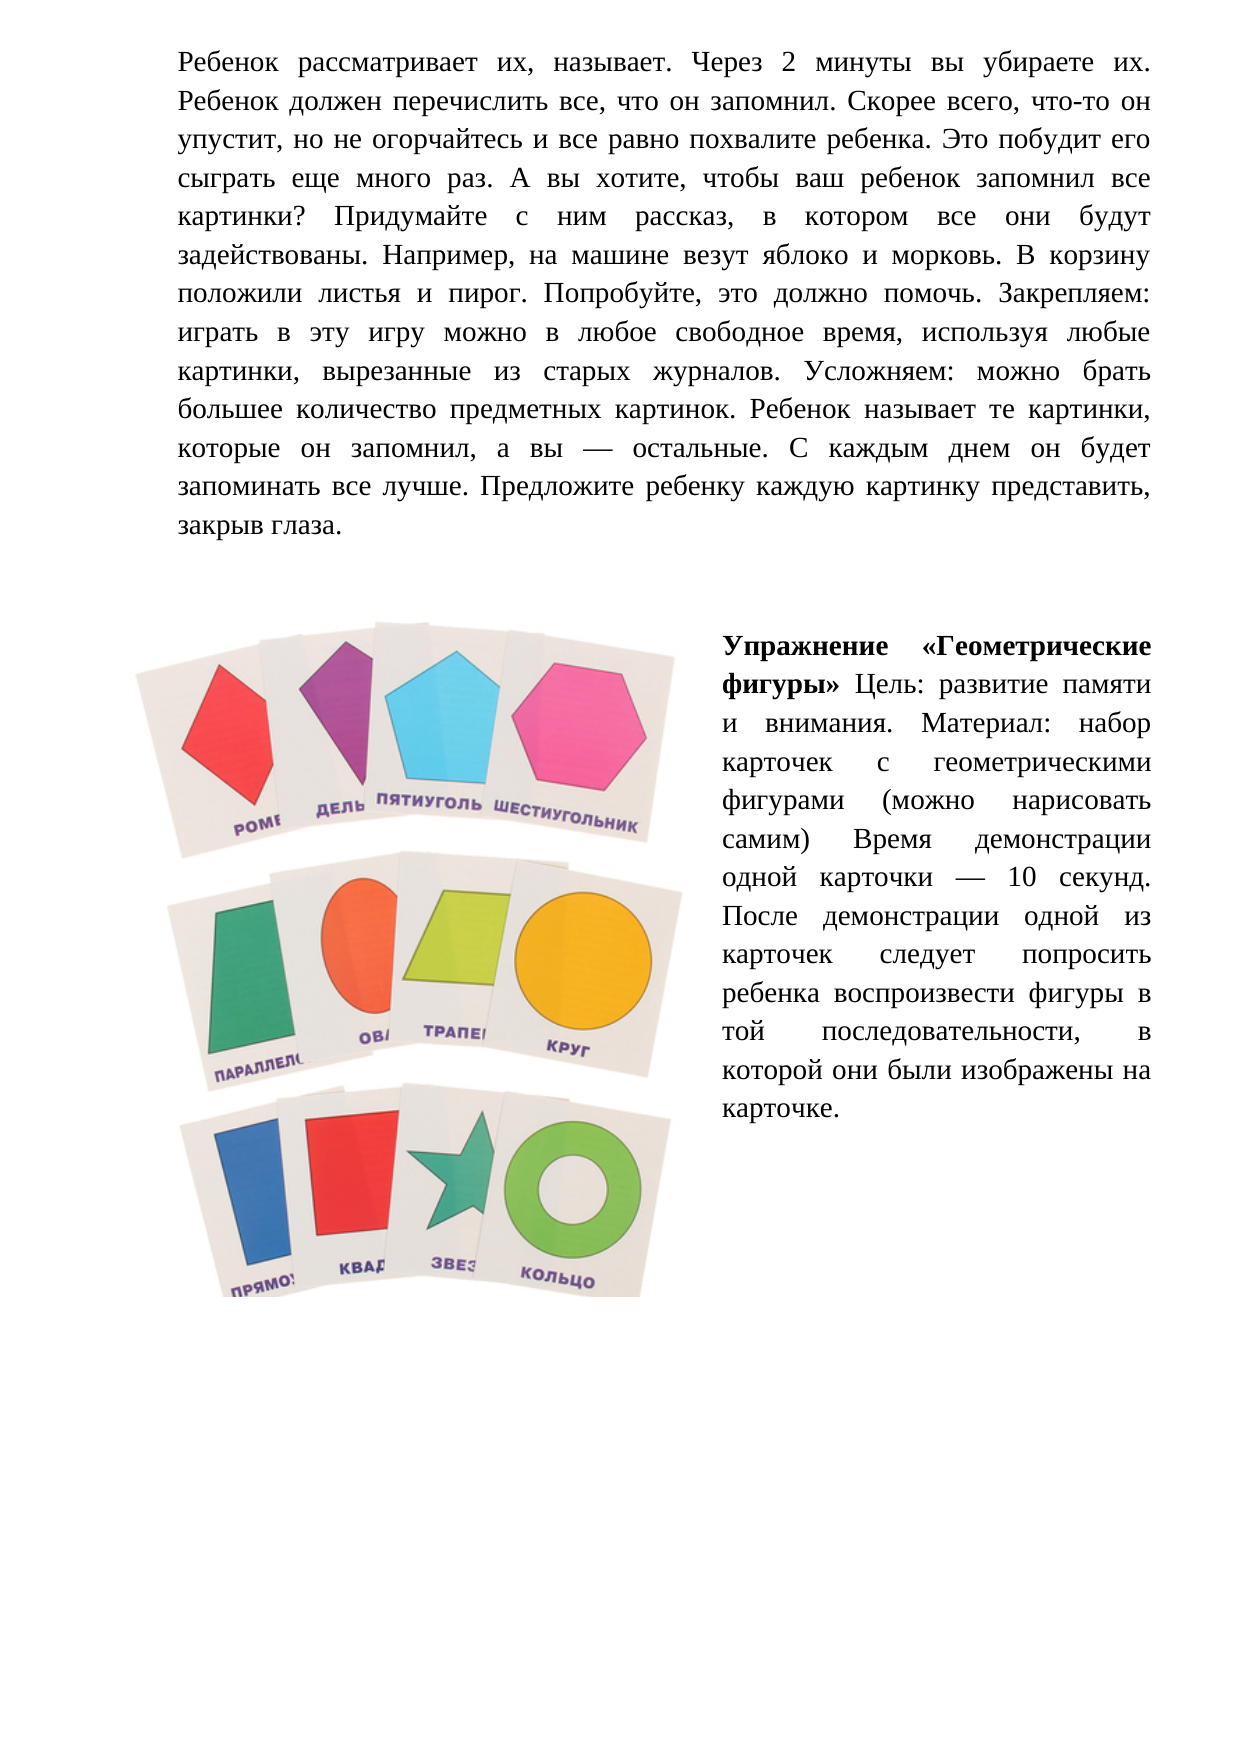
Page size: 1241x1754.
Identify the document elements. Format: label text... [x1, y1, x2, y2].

text Упражнение «Геометрические фигуры» Цель: развитие памяти и внимания. Материал: набор карточек с геометрическими фигурами (можно нарисовать самим) Время демонстрации одной карточки — 10 секунд. После демонстрации одной из карточек следует попросить ребенка воспроизвести фигуры в той последовательности, в которой они были изображены на карточке. [705, 512, 1152, 1008]
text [177, 44, 1152, 425]
picture [106, 492, 705, 1184]
